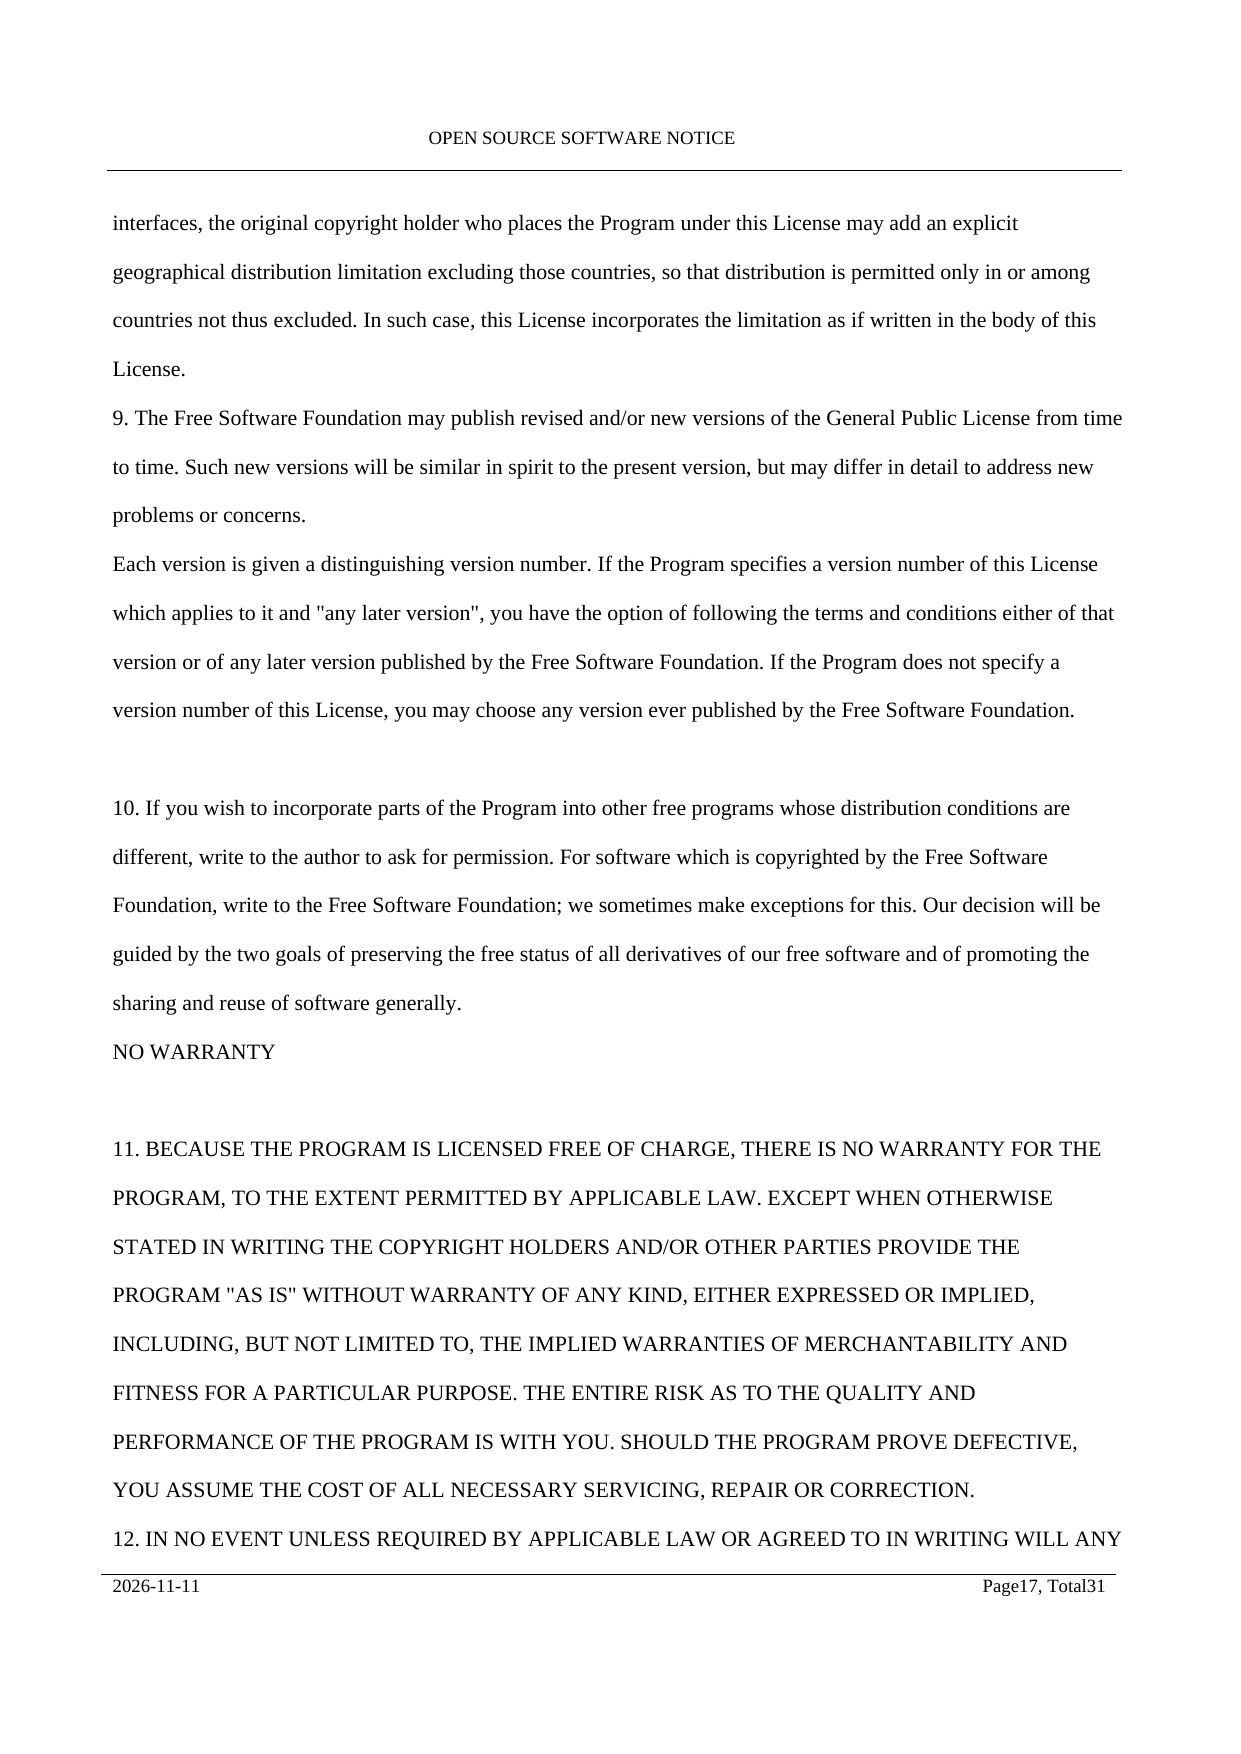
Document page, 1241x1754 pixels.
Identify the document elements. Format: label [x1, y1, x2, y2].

text [112, 206, 1128, 1555]
